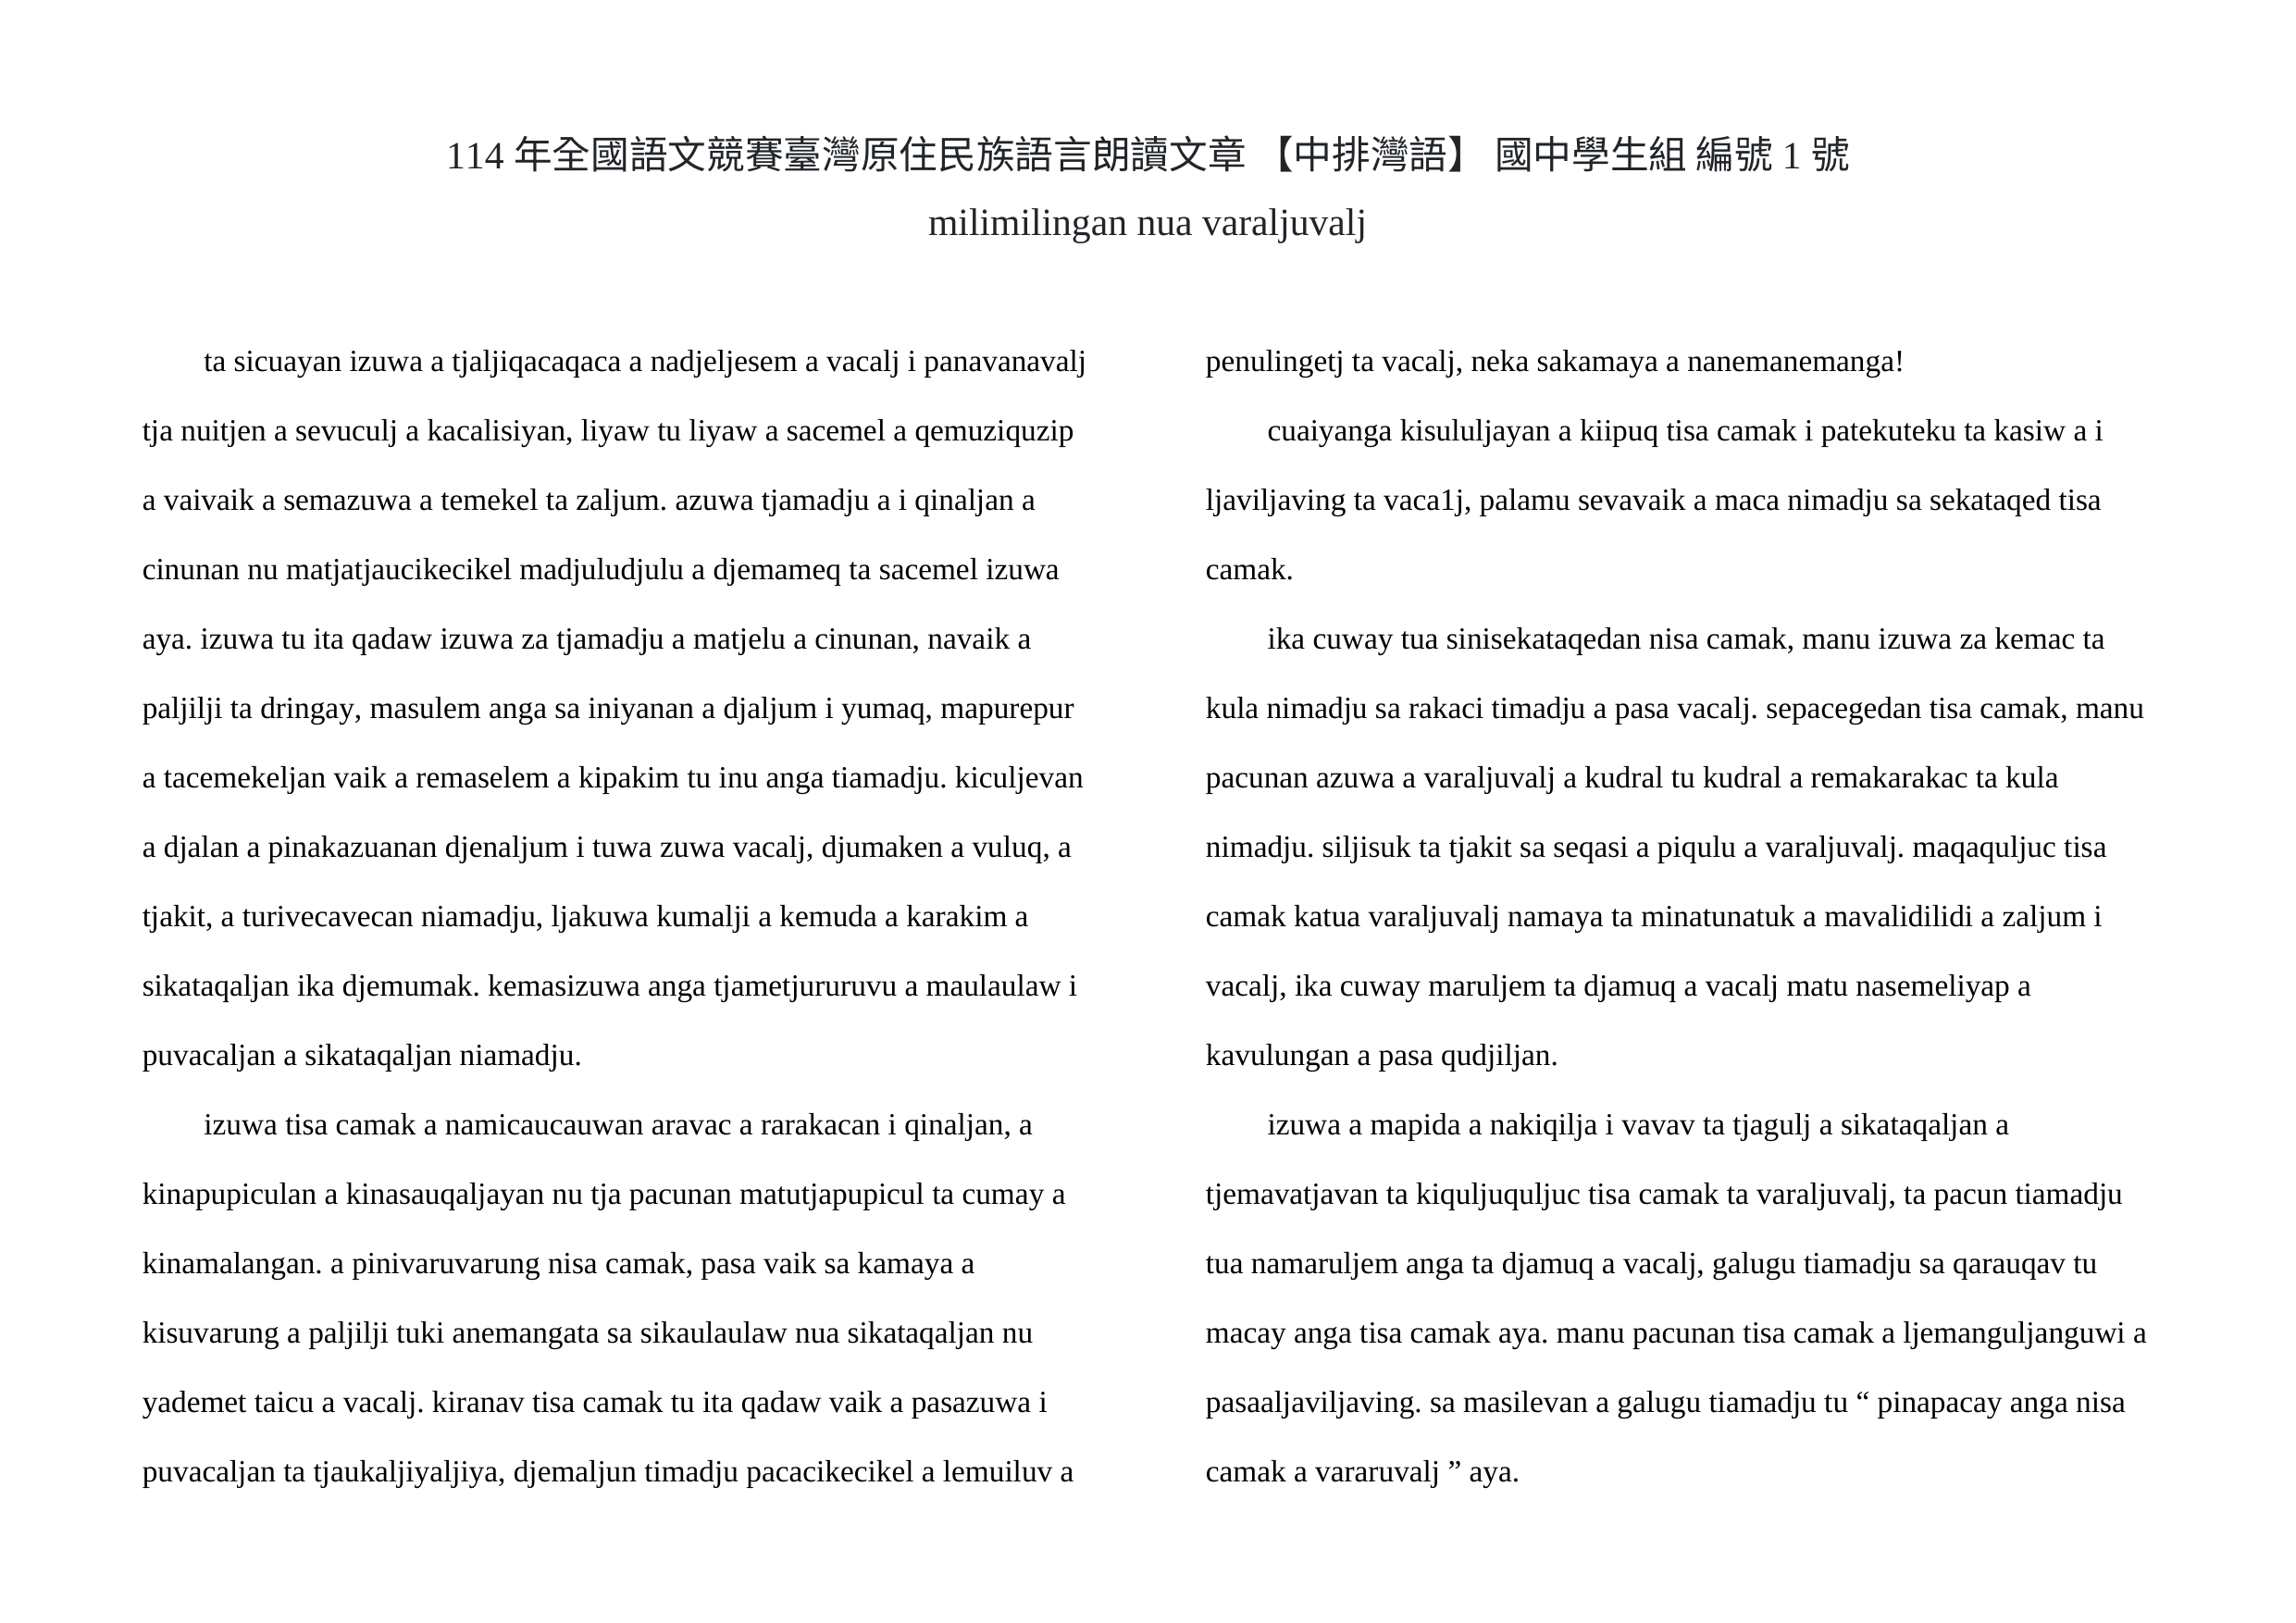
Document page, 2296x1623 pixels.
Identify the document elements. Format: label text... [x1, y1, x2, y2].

text izuwa tisa camak a namicaucauwan aravac a rarakacan i qinaljan, a kinapupiculan a kinasauqaljayan nu tja pacunan matutjapupicul ta cumay a kinamalangan. a pinivaruvarung nisa camak, pasa vaik sa kamaya a kisuvarung a paljilji tuki anemangata sa sikaulaulaw nua sikataqaljan nu yademet taicu a vacalj. kiranav tisa camak tu ita qadaw vaik a pasazuwa i puvacaljan ta tjaukaljiyaljiya, djemaljun timadju pacacikecikel a lemuiluv a penulingetj ta vacalj, neka sakamaya a nanemanemanga! [142, 1089, 1090, 1505]
text cuaiyanga kisululjayan a kiipuq tisa camak i patekuteku ta kasiw a i ljaviljaving ta vaca1j, palamu sevavaik a maca nimadju sa sekataqed tisa camak. [1206, 395, 2153, 603]
text izuwa a mapida a nakiqilja i vavav ta tjagulj a sikataqaljan a tjemavatjavan ta kiquljuquljuc tisa camak ta varaljuvalj, ta pacun tiamadju tua namaruljem anga ta djamuq a vacalj, galugu tiamadju sa qarauqav tu macay anga tisa camak aya. manu pacunan tisa camak a ljemanguljanguwi a pasaaljaviljaving. sa masilevan a galugu tiamadju tu “ pinapacay anga nisa camak a vararuvalj ” aya. [1206, 1089, 2153, 1505]
text ika cuway tua sinisekataqedan nisa camak, manu izuwa za kemac ta kula nimadju sa rakaci timadju a pasa vacalj. sepacegedan tisa camak, manu pacunan azuwa a varaljuvalj a kudral tu kudral a remakarakac ta kula nimadju. siljisuk ta tjakit sa seqasi a piqulu a varaljuvalj. maqaquljuc tisa camak katua varaljuvalj namaya ta minatunatuk a mavalidilidi a zaljum i vacalj, ika cuway maruljem ta djamuq a vacalj matu nasemeliyap a kavulungan a pasa qudjiljan. [1206, 603, 2153, 1089]
text milimilingan nua varaljuvalj [142, 187, 2153, 256]
text izuwa tisa camak a namicaucauwan aravac a rarakacan i qinaljan, a kinapupiculan a kinasauqaljayan nu tja pacunan matutjapupicul ta cumay a kinamalangan. a pinivaruvarung nisa camak, pasa vaik sa kamaya a kisuvarung a paljilji tuki anemangata sa sikaulaulaw nua sikataqaljan nu yademet taicu a vacalj. kiranav tisa camak tu ita qadaw vaik a pasazuwa i puvacaljan ta tjaukaljiyaljiya, djemaljun timadju pacacikecikel a lemuiluv a penulingetj ta vacalj, neka sakamaya a nanemanemanga! [1206, 326, 2153, 395]
text ta sicuayan izuwa a tjaljiqacaqaca a nadjeljesem a vacalj i panavanavalj tja nuitjen a sevuculj a kacalisiyan, liyaw tu liyaw a sacemel a qemuziquzip a vaivaik a semazuwa a temekel ta zaljum. azuwa tjamadju a i qinaljan a cinunan nu matjatjaucikecikel madjuludjulu a djemameq ta sacemel izuwa aya. izuwa tu ita qadaw izuwa za tjamadju a matjelu a cinunan, navaik a paljilji ta dringay, masulem anga sa iniyanan a djaljum i yumaq, mapurepur a tacemekeljan vaik a remaselem a kipakim tu inu anga tiamadju. kiculjevan a djalan a pinakazuanan djenaljum i tuwa zuwa vacalj, djumaken a vuluq, a tjakit, a turivecavecan niamadju, ljakuwa kumalji a kemuda a karakim a sikataqaljan ika djemumak. kemasizuwa anga tjametjururuvu a maulaulaw i puvacaljan a sikataqaljan niamadju. [142, 326, 1090, 1089]
text 114 年全國語文競賽臺灣原住民族語言朗讀文章 【中排灣語】 國中學生組 編號 1 號 [142, 118, 2153, 187]
